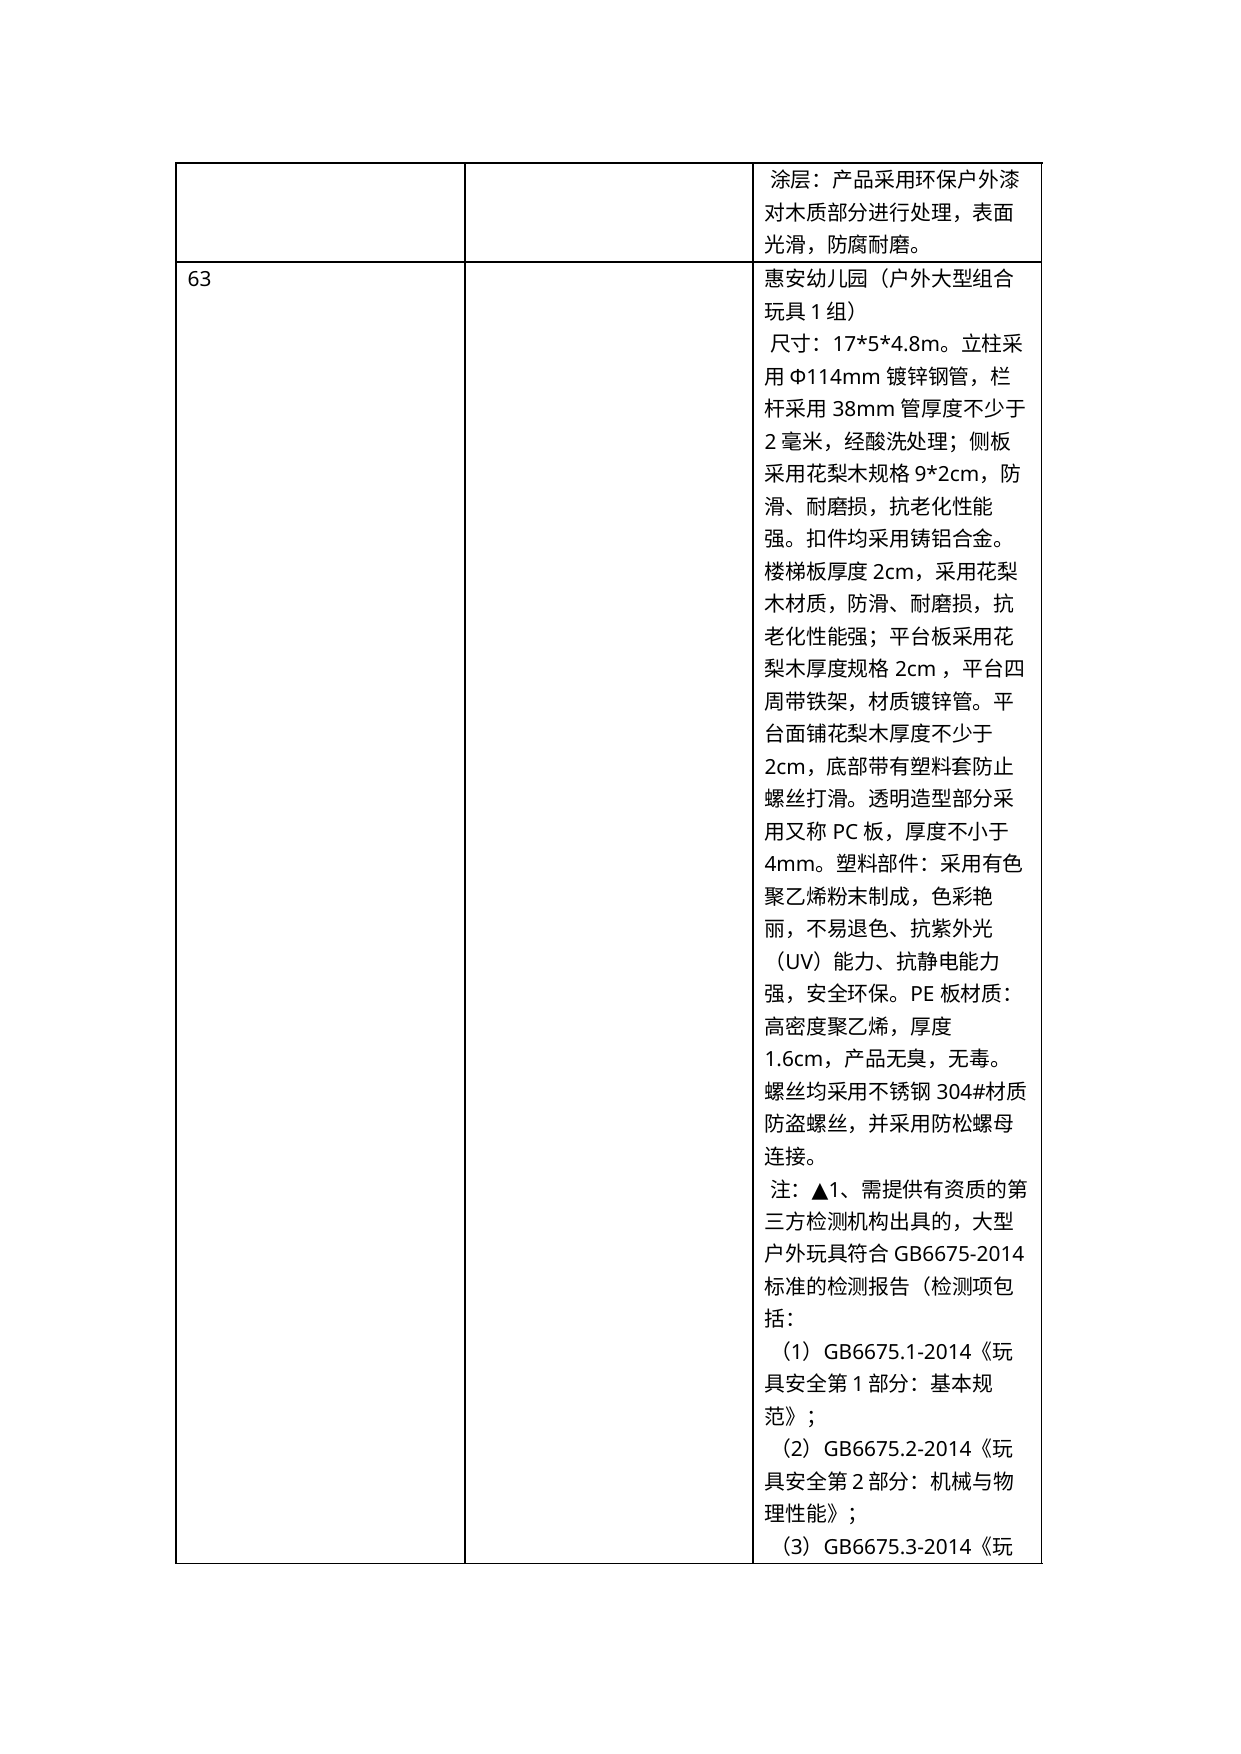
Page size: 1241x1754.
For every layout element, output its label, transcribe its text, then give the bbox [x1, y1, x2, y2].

table_cell [466, 263, 752, 1563]
table_cell [466, 164, 752, 261]
table_cell 63 [177, 263, 464, 1563]
table_cell 62 [177, 164, 464, 261]
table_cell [754, 263, 1041, 1563]
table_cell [754, 164, 1041, 261]
